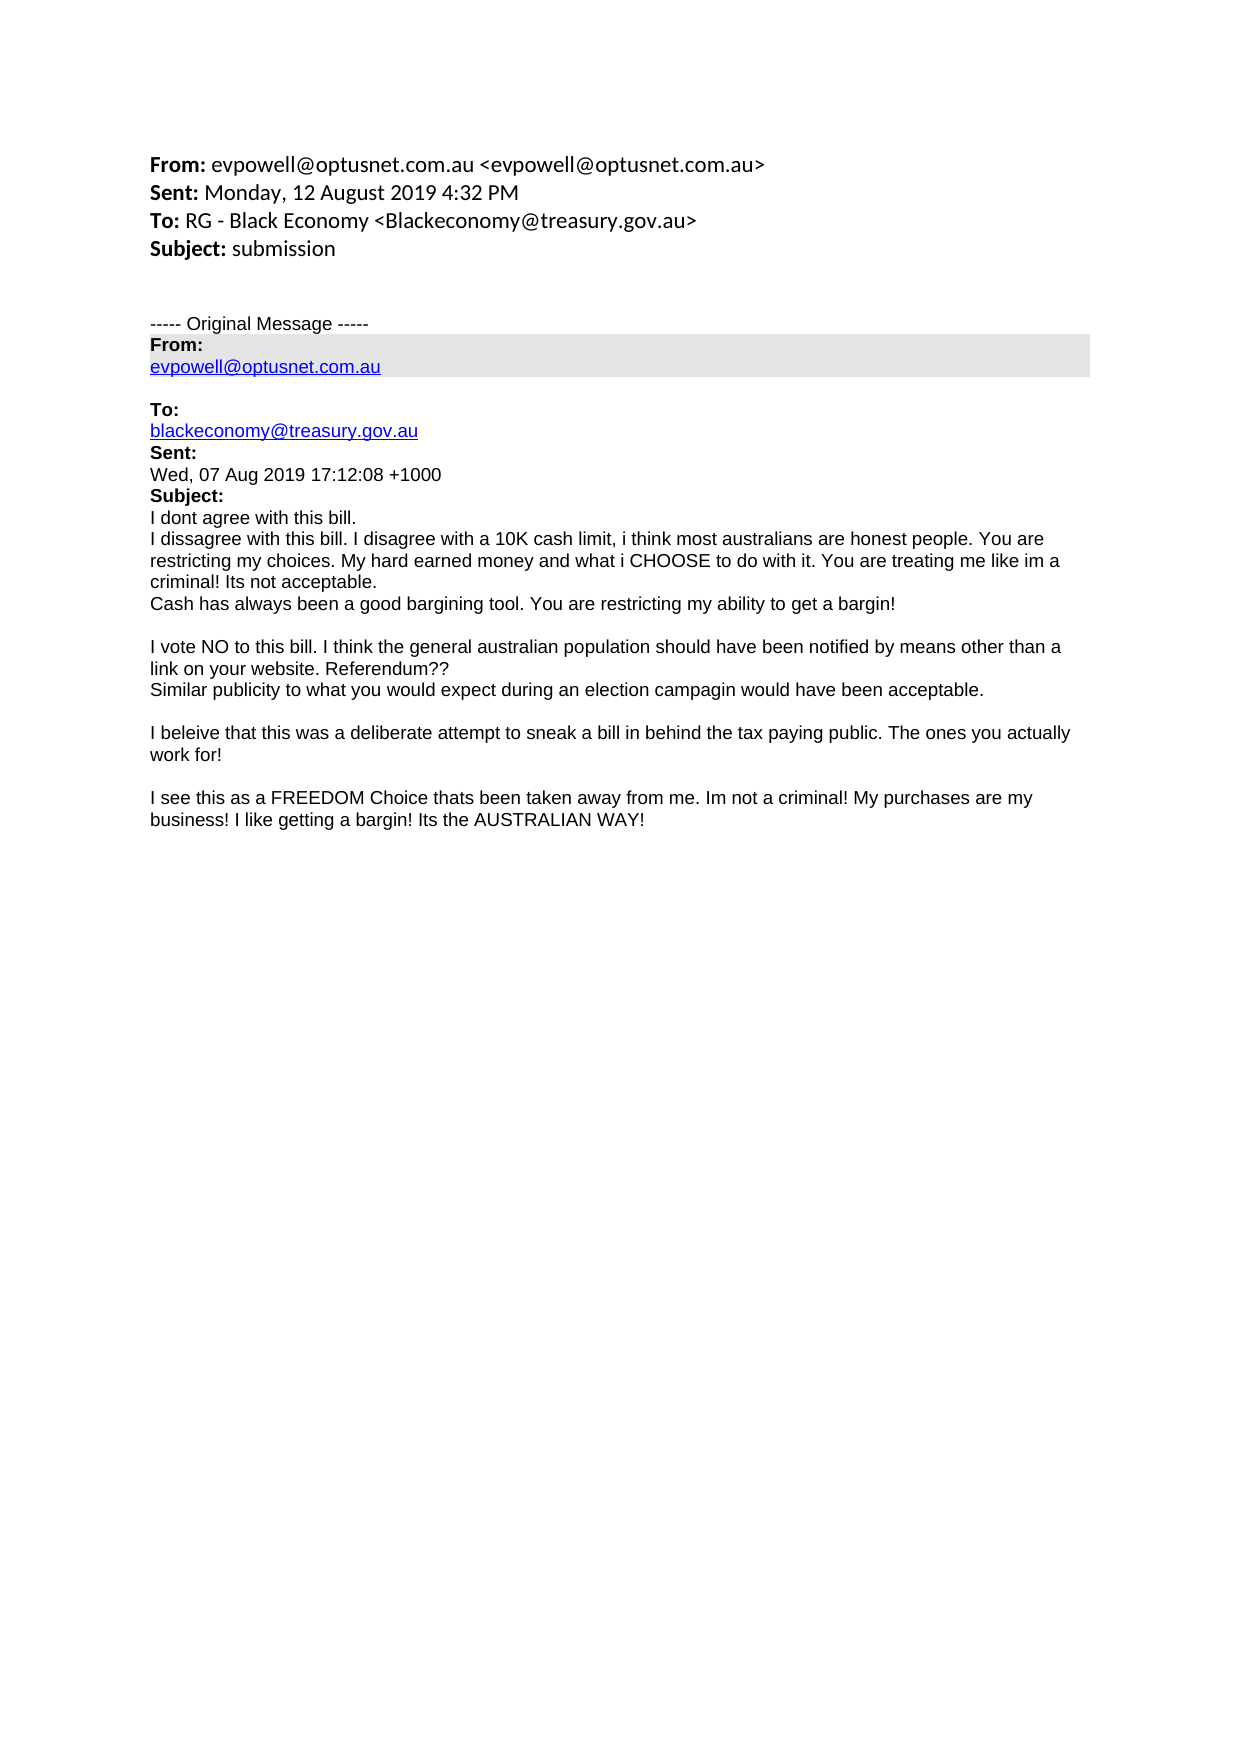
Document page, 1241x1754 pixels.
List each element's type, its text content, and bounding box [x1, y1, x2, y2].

text Wed, 07 Aug 2019 17:12:08 +1000 [150, 463, 1090, 485]
text I see this as a FREEDOM Choice thats been taken away from me. Im not a criminal! My purchases are my business! I like getting a bargin! Its the AUSTRALIAN WAY! [150, 787, 1090, 830]
text Sent: [150, 442, 1090, 463]
text evpowell@optusnet.com.au [150, 356, 1090, 377]
text From: evpowell@optusnet.com.au <evpowell@optusnet.com.au> Sent: Monday, 12 August 2019 4:32 PM To: RG - Black Economy <Blackeconomy@treasury.gov.au> Subject: submission [150, 150, 1090, 262]
text I beleive that this was a deliberate attempt to sneak a bill in behind the tax paying public. The ones you actually work for! [150, 722, 1090, 765]
text To: [150, 399, 1090, 420]
text blackeconomy@treasury.gov.au [150, 420, 1090, 442]
text I dont agree with this bill. [150, 506, 1090, 528]
text I vote NO to this bill. I think the general australian population should have been notified by means other than a link on your website. Referendum?? [150, 636, 1090, 679]
text Similar publicity to what you would expect during an election campagin would have been acceptable. [150, 679, 1090, 701]
text ----- Original Message ----- [150, 312, 1090, 334]
text Cash has always been a good bargining tool. You are restricting my ability to get a bargin! [150, 593, 1090, 614]
text Subject: [150, 485, 1090, 506]
text I dissagree with this bill. I disagree with a 10K cash limit, i think most australians are honest people. You are restricting my choices. My hard earned money and what i CHOOSE to do with it. You are treating me like im a criminal! Its not acceptable. [150, 528, 1090, 593]
text From: [150, 334, 1090, 356]
